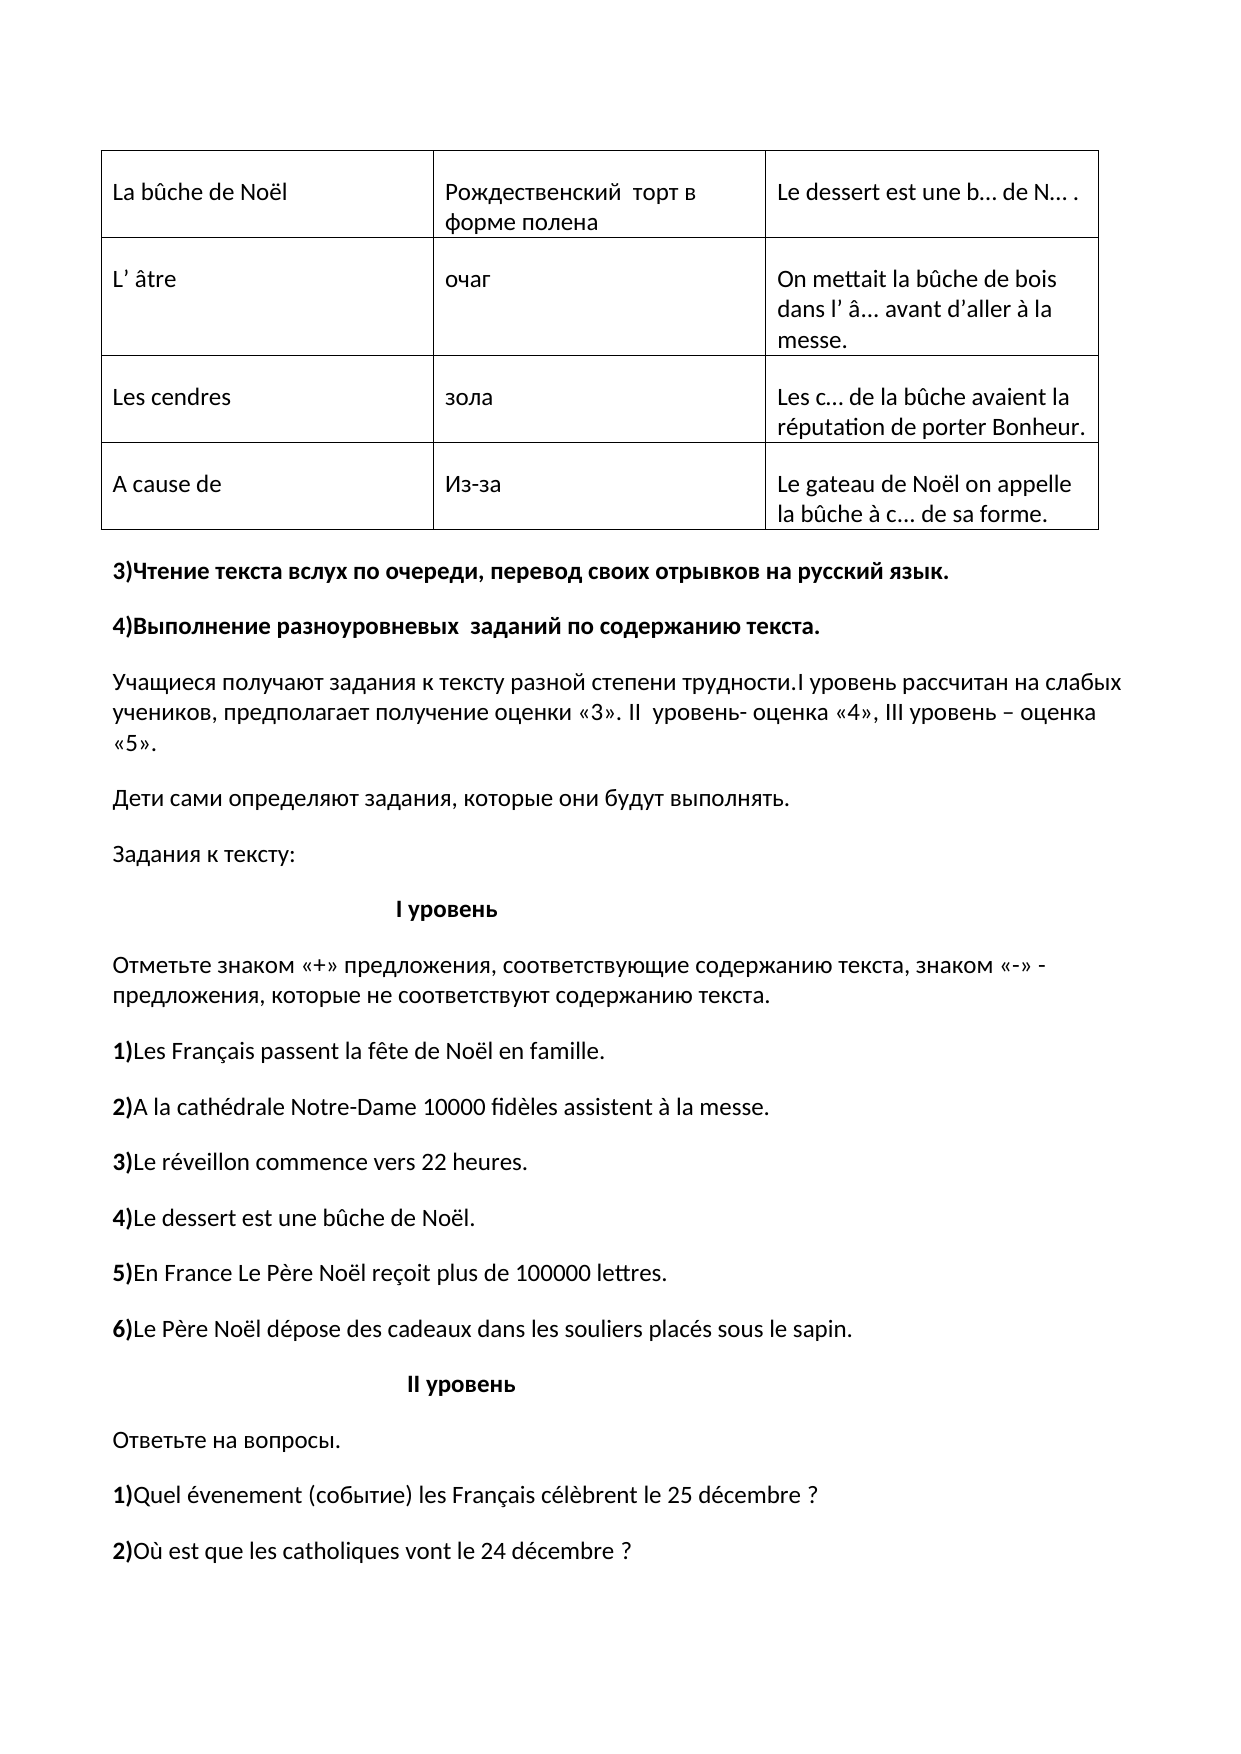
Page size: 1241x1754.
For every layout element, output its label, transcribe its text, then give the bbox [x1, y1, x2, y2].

table_cell La bûche de Noёl [102, 151, 433, 237]
text Дети сами определяют задания, которые они будут выполнять. [112, 782, 1128, 813]
table_cell Из-за [434, 443, 765, 529]
table_cell Le dessert est une b… de N… . [766, 151, 1098, 237]
text Отметьте знаком «+» предложения, соответствующие содержанию текста, знаком «-» - предложения, которые не соответствуют содержанию текста. [112, 949, 1128, 1010]
table_cell Les cendres [102, 356, 433, 442]
text I уровень [112, 893, 1128, 924]
text 3)Чтение текста вслух по очереди, перевод своих отрывков на русский язык. [112, 555, 1128, 585]
text Ответьте на вопросы. [112, 1424, 1128, 1454]
text 4)Выполнение разноуровневых заданий по содержанию текста. [112, 610, 1128, 641]
table_cell очаг [434, 238, 765, 355]
text 1)Quel évenement (событие) les Français célèbrent le 25 décembre ? [112, 1479, 1128, 1510]
table_cell Lʼ âtre [102, 238, 433, 355]
text 3)Le réveillon commence vers 22 heures. [112, 1146, 1128, 1177]
table_cell Le gateau de Noёl on appelle la bûche à c... de sa forme. [766, 443, 1098, 529]
text Учащиеся получают задания к тексту разной степени трудности.I уровень рассчитан на слабых учеников, предполагает получение оценки «3». II уровень- оценка «4», III уровень – оценка «5». [112, 666, 1128, 757]
table_cell On mettait la bûche de bois dans lʼ â... avant dʼaller à la messe. [766, 238, 1098, 355]
text 1)Les Français passent la fête de Noёl en famille. [112, 1035, 1128, 1066]
text II уровень [112, 1368, 1128, 1399]
text Задания к тексту: [112, 838, 1128, 868]
table_cell A cause de [102, 443, 433, 529]
text 4)Le dessert est une bûche de Noёl. [112, 1202, 1128, 1232]
text 5)En France Le Père Noёl reçoit plus de 100000 lettres. [112, 1257, 1128, 1288]
table_cell Les c… de la bûche avaient la réputation de porter Bonheur. [766, 356, 1098, 442]
text 2)A la cathédrale Notre-Dame 10000 fidèles assistent à la messe. [112, 1091, 1128, 1121]
text 6)Le Père Noёl dépose des cadeaux dans les souliers placés sous le sapin. [112, 1313, 1128, 1343]
table_cell зола [434, 356, 765, 442]
text 2)Où est que les catholiques vont le 24 décembre ? [112, 1535, 1128, 1565]
table_cell Рождественский торт в форме полена [434, 151, 765, 237]
